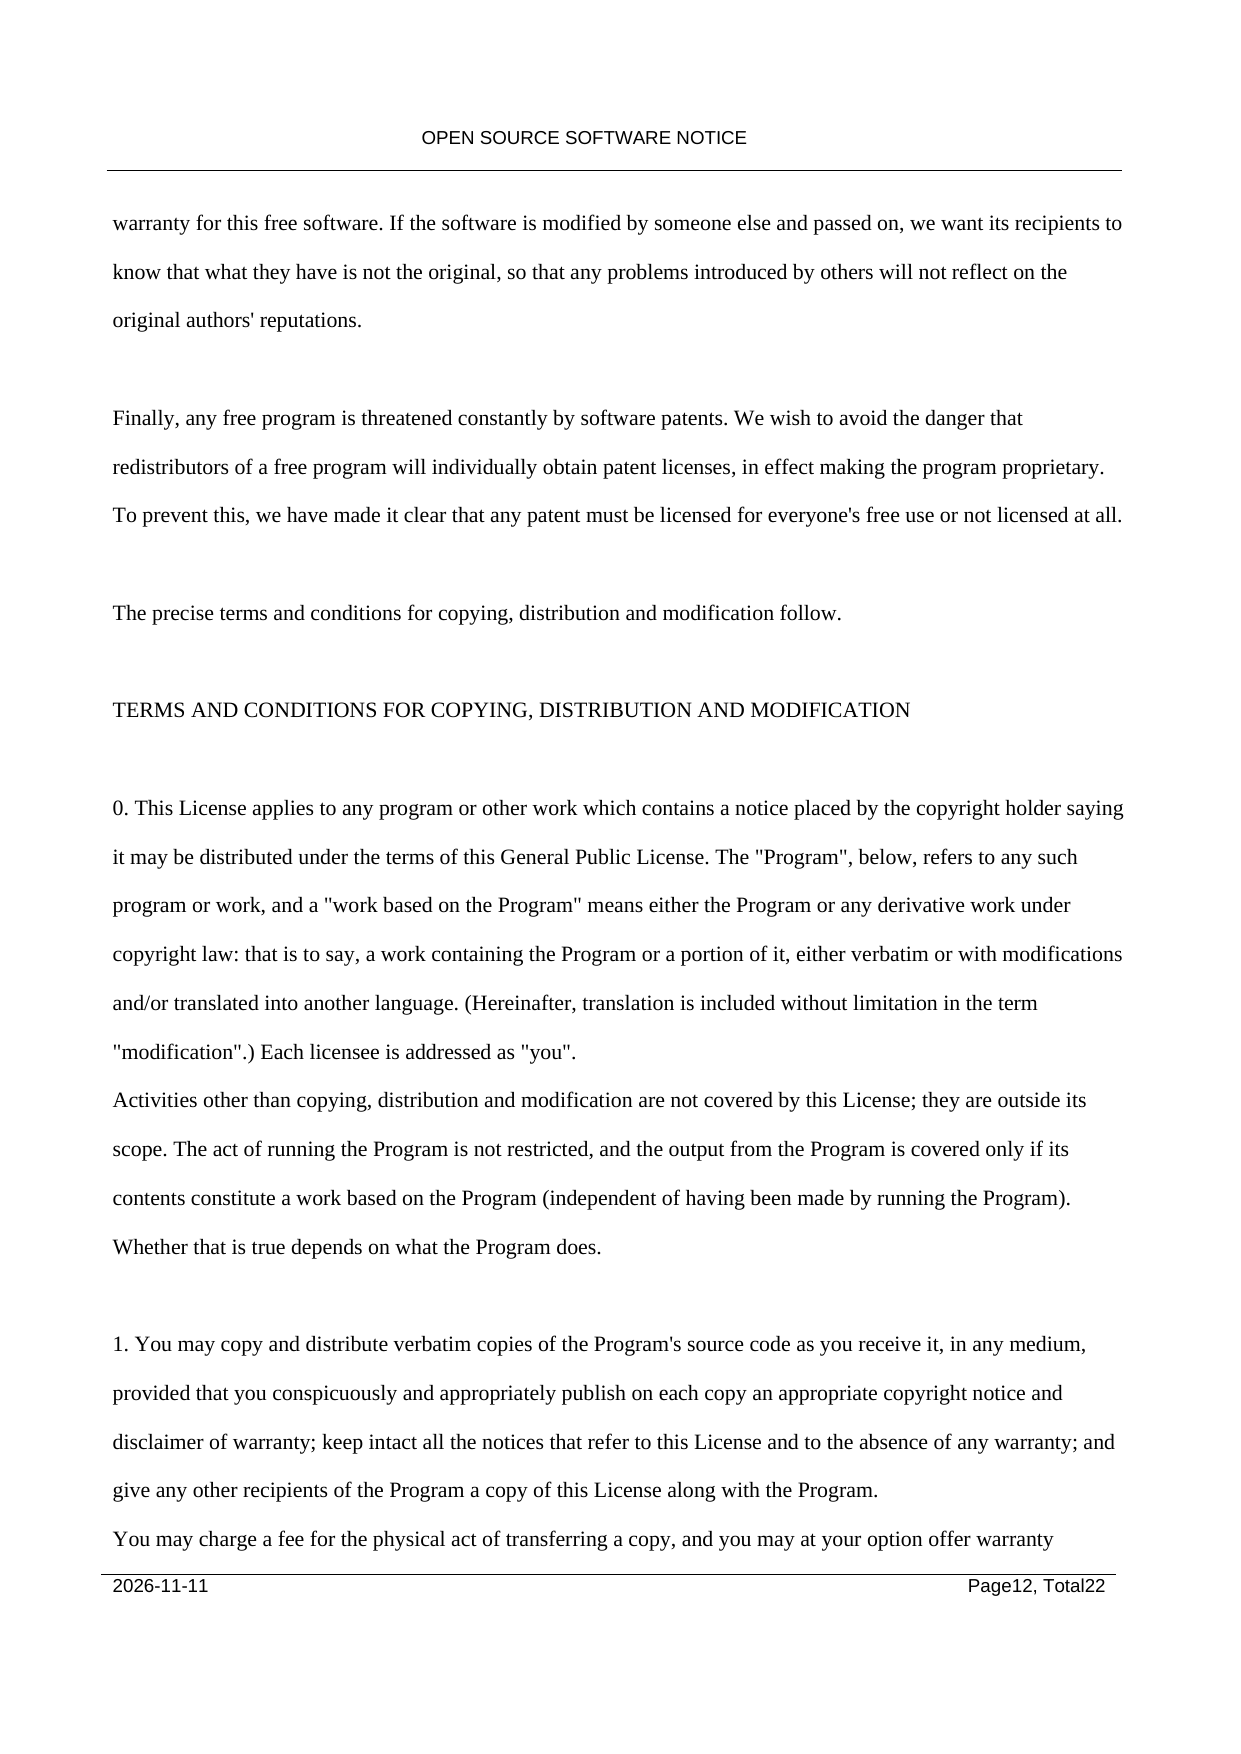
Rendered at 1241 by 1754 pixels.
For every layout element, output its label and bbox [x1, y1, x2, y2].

text [112, 206, 1128, 1555]
